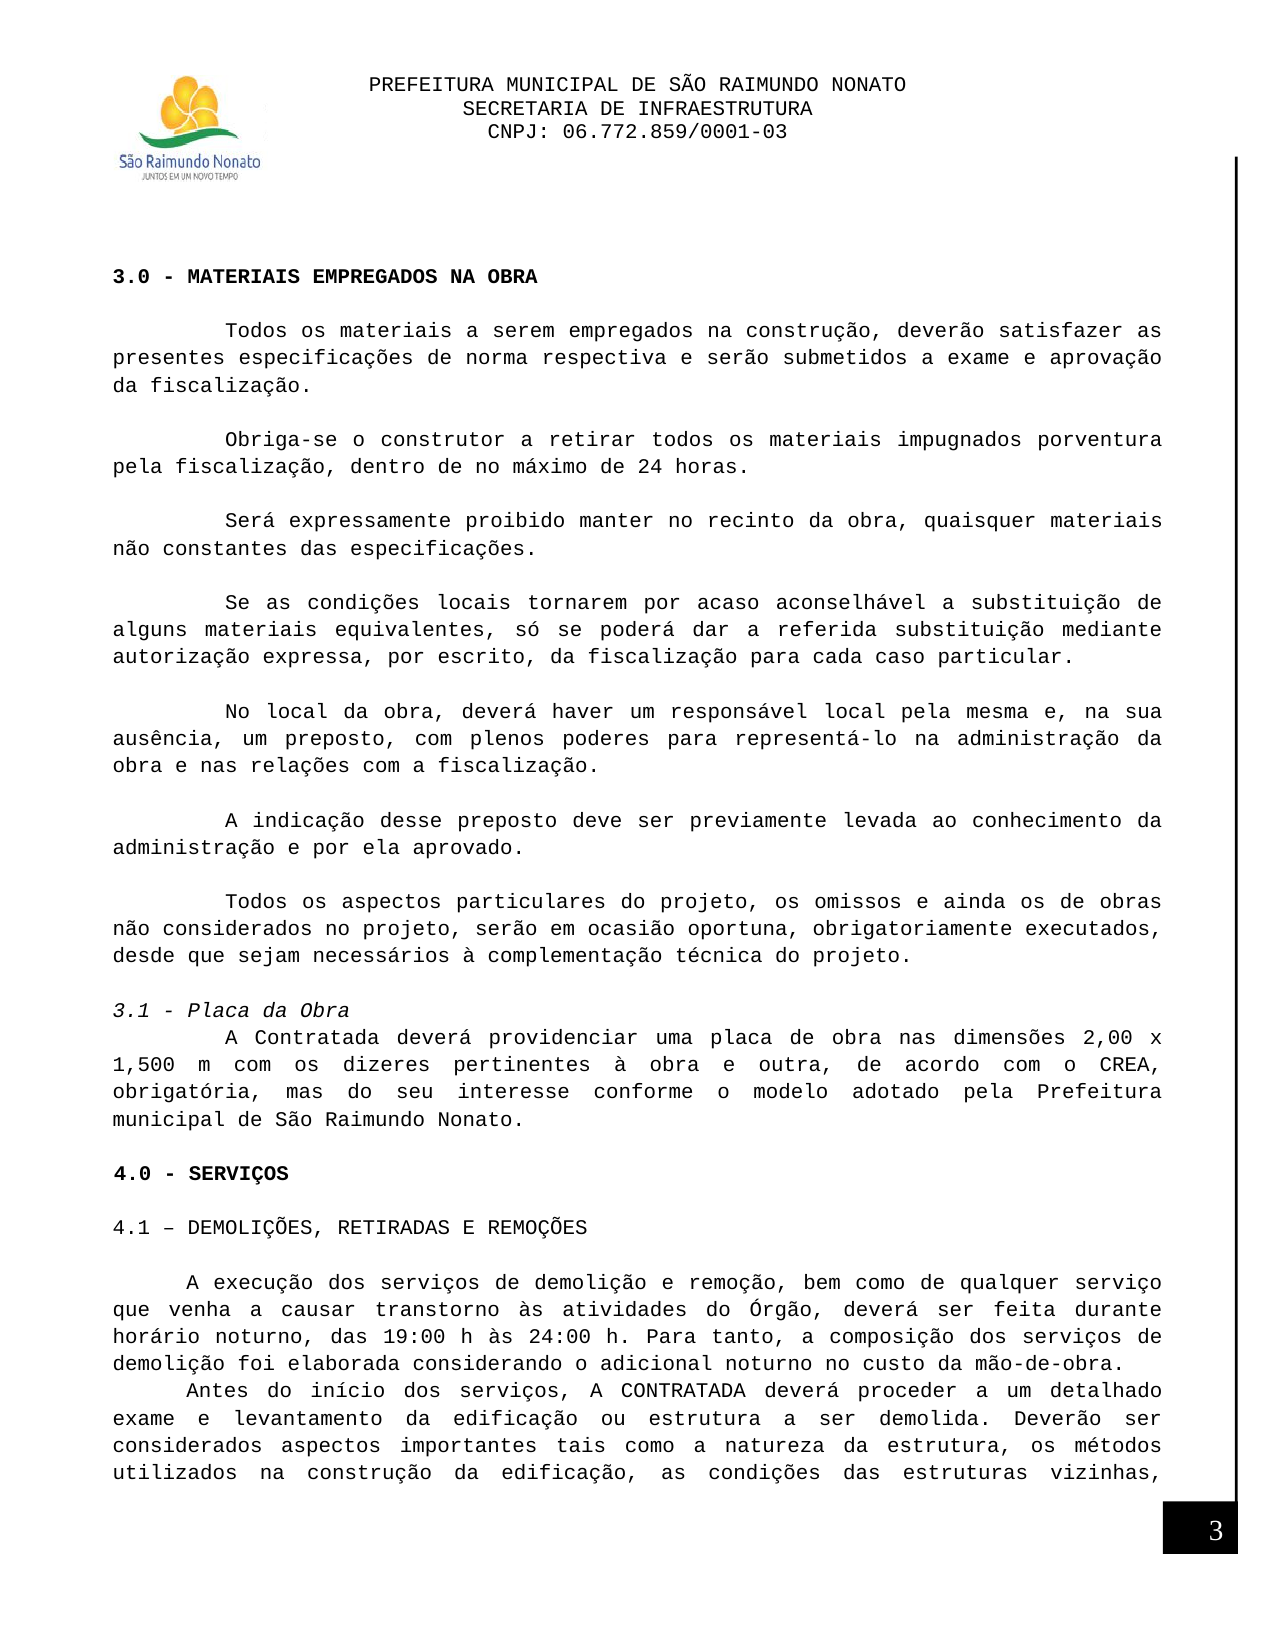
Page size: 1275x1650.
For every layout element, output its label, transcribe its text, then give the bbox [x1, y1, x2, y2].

text A indicação desse preposto deve ser previamente levada ao conhecimento da administração e por ela aprovado. [112, 809, 1163, 860]
text Todos os aspectos particulares do projeto, os omissos e ainda os de obras não considerados no projeto, serão em ocasião oportuna, obrigatoriamente executados, desde que sejam necessários à complementação técnica do projeto. [112, 891, 1163, 969]
text Se as condições locais tornarem por acaso aconselhável a substituição de alguns materiais equivalentes, só se poderá dar a referida substituição mediante autorização expressa, por escrito, da fiscalização para cada caso particular. [112, 592, 1163, 670]
text Será expressamente proibido manter no recinto da obra, quaisquer materiais não constantes das especificações. [112, 511, 1163, 561]
text A execução dos serviços de demolição e remoção, bem como de qualquer serviço que venha a causar transtorno às atividades do Órgão, deverá ser feita durante horário noturno, das 19:00 h às 24:00 h. Para tanto, a composição dos serviços de demolição foi elaborada considerando o adicional noturno no custo da mão-de-obra. [112, 1272, 1163, 1377]
subtitle 3.1 - Placa da Obra [112, 1000, 1163, 1023]
text 4.0 - SERVIÇOS [114, 1163, 1178, 1187]
text 4.1 – DEMOLIÇÕES, RETIRADAS E REMOÇÕES [112, 1217, 1163, 1241]
text Todos os materiais a serem empregados na construção, deverão satisfazer as presentes especificações de norma respectiva e serão submetidos a exame e aprovação da fiscalização. [112, 320, 1163, 398]
text No local da obra, deverá haver um responsável local pela mesma e, na sua ausência, um preposto, com plenos poderes para representá-lo na administração da obra e nas relações com a fiscalização. [112, 701, 1163, 779]
text Obriga-se o construtor a retirar todos os materiais impugnados porventura pela fiscalização, dentro de no máximo de 24 horas. [112, 429, 1163, 480]
subtitle 3.0 - MATERIAIS EMPREGADOS NA OBRA [112, 266, 1163, 289]
picture [112, 75, 268, 188]
text A Contratada deverá providenciar uma placa de obra nas dimensões 2,00 x 1,500 m com os dizeres pertinentes à obra e outra, de acordo com o CREA, obrigatória, mas do seu interesse conforme o modelo adotado pela Prefeitura municipal de São Raimundo Nonato. [112, 1027, 1163, 1132]
